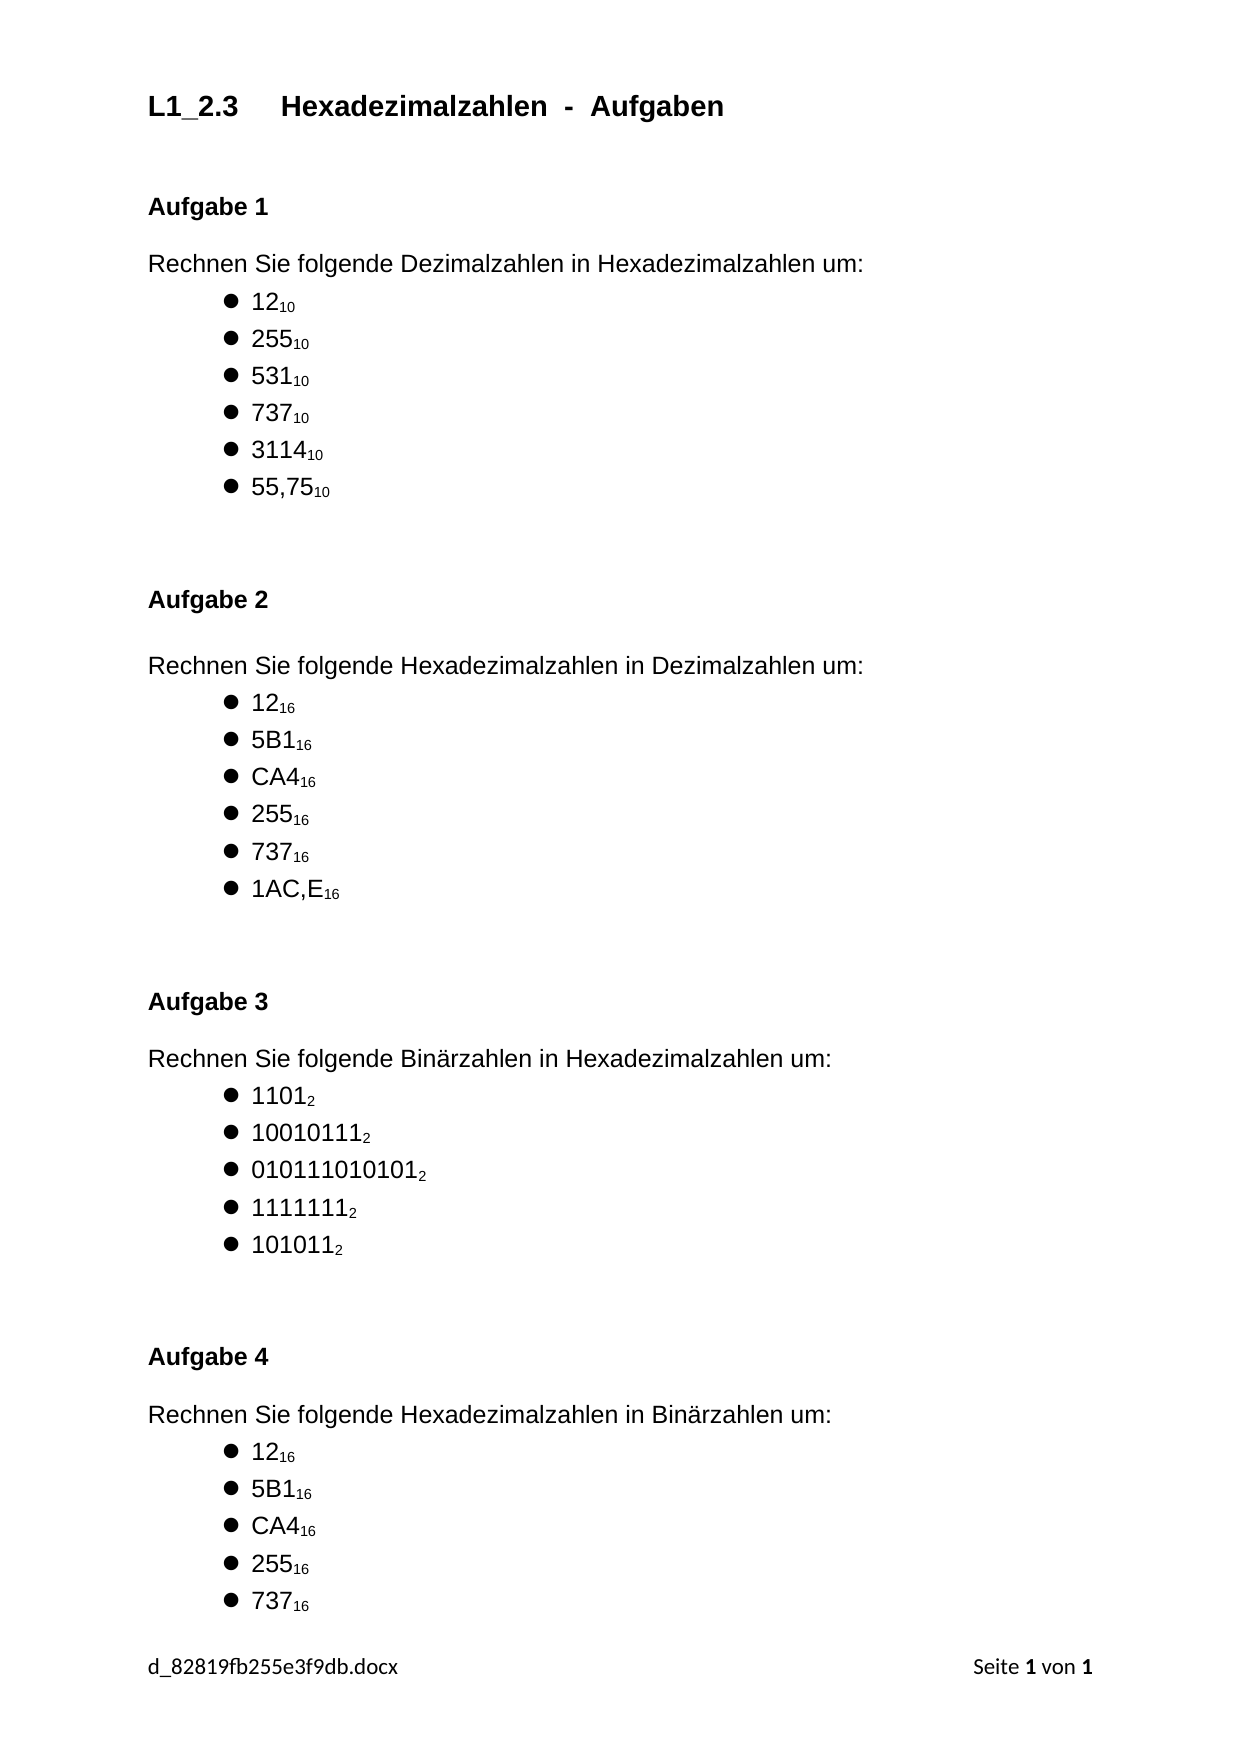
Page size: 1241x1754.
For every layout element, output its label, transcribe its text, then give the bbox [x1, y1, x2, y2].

text 311410 [222, 435, 1092, 464]
text 25516 [222, 799, 1092, 828]
text 1AC,E16 [222, 874, 1092, 903]
text 1010112 [222, 1230, 1092, 1259]
text 25510 [222, 324, 1092, 352]
text Aufgabe 3 [148, 986, 1092, 1015]
text 73716 [222, 837, 1092, 866]
text Aufgabe 1 [148, 192, 1092, 221]
text 53110 [222, 361, 1092, 390]
text Aufgabe 2 [148, 585, 1092, 614]
text 100101112 [222, 1118, 1092, 1147]
text CA416 [222, 762, 1092, 791]
text 11111112 [222, 1193, 1092, 1221]
text CA416 [222, 1511, 1092, 1540]
text 73710 [222, 398, 1092, 427]
text 11012 [222, 1081, 1092, 1110]
text 73716 [222, 1586, 1092, 1614]
text 55,7510 [222, 472, 1092, 501]
text 1216 [222, 1437, 1092, 1466]
text Rechnen Sie folgende Binärzahlen in Hexadezimalzahlen um: [148, 1044, 1092, 1073]
text 5B116 [222, 725, 1092, 754]
text Rechnen Sie folgende Hexadezimalzahlen in Dezimalzahlen um: [148, 651, 1092, 679]
text 0101110101012 [222, 1155, 1092, 1184]
text 25516 [222, 1548, 1092, 1577]
text L1_2.3 Hexadezimalzahlen - Aufgaben [148, 89, 1092, 122]
text Rechnen Sie folgende Hexadezimalzahlen in Binärzahlen um: [148, 1400, 1092, 1429]
text 1210 [222, 286, 1092, 315]
text Rechnen Sie folgende Dezimalzahlen in Hexadezimalzahlen um: [148, 249, 1092, 278]
text 5B116 [222, 1474, 1092, 1503]
text Aufgabe 4 [148, 1342, 1092, 1371]
text 1216 [222, 688, 1092, 717]
